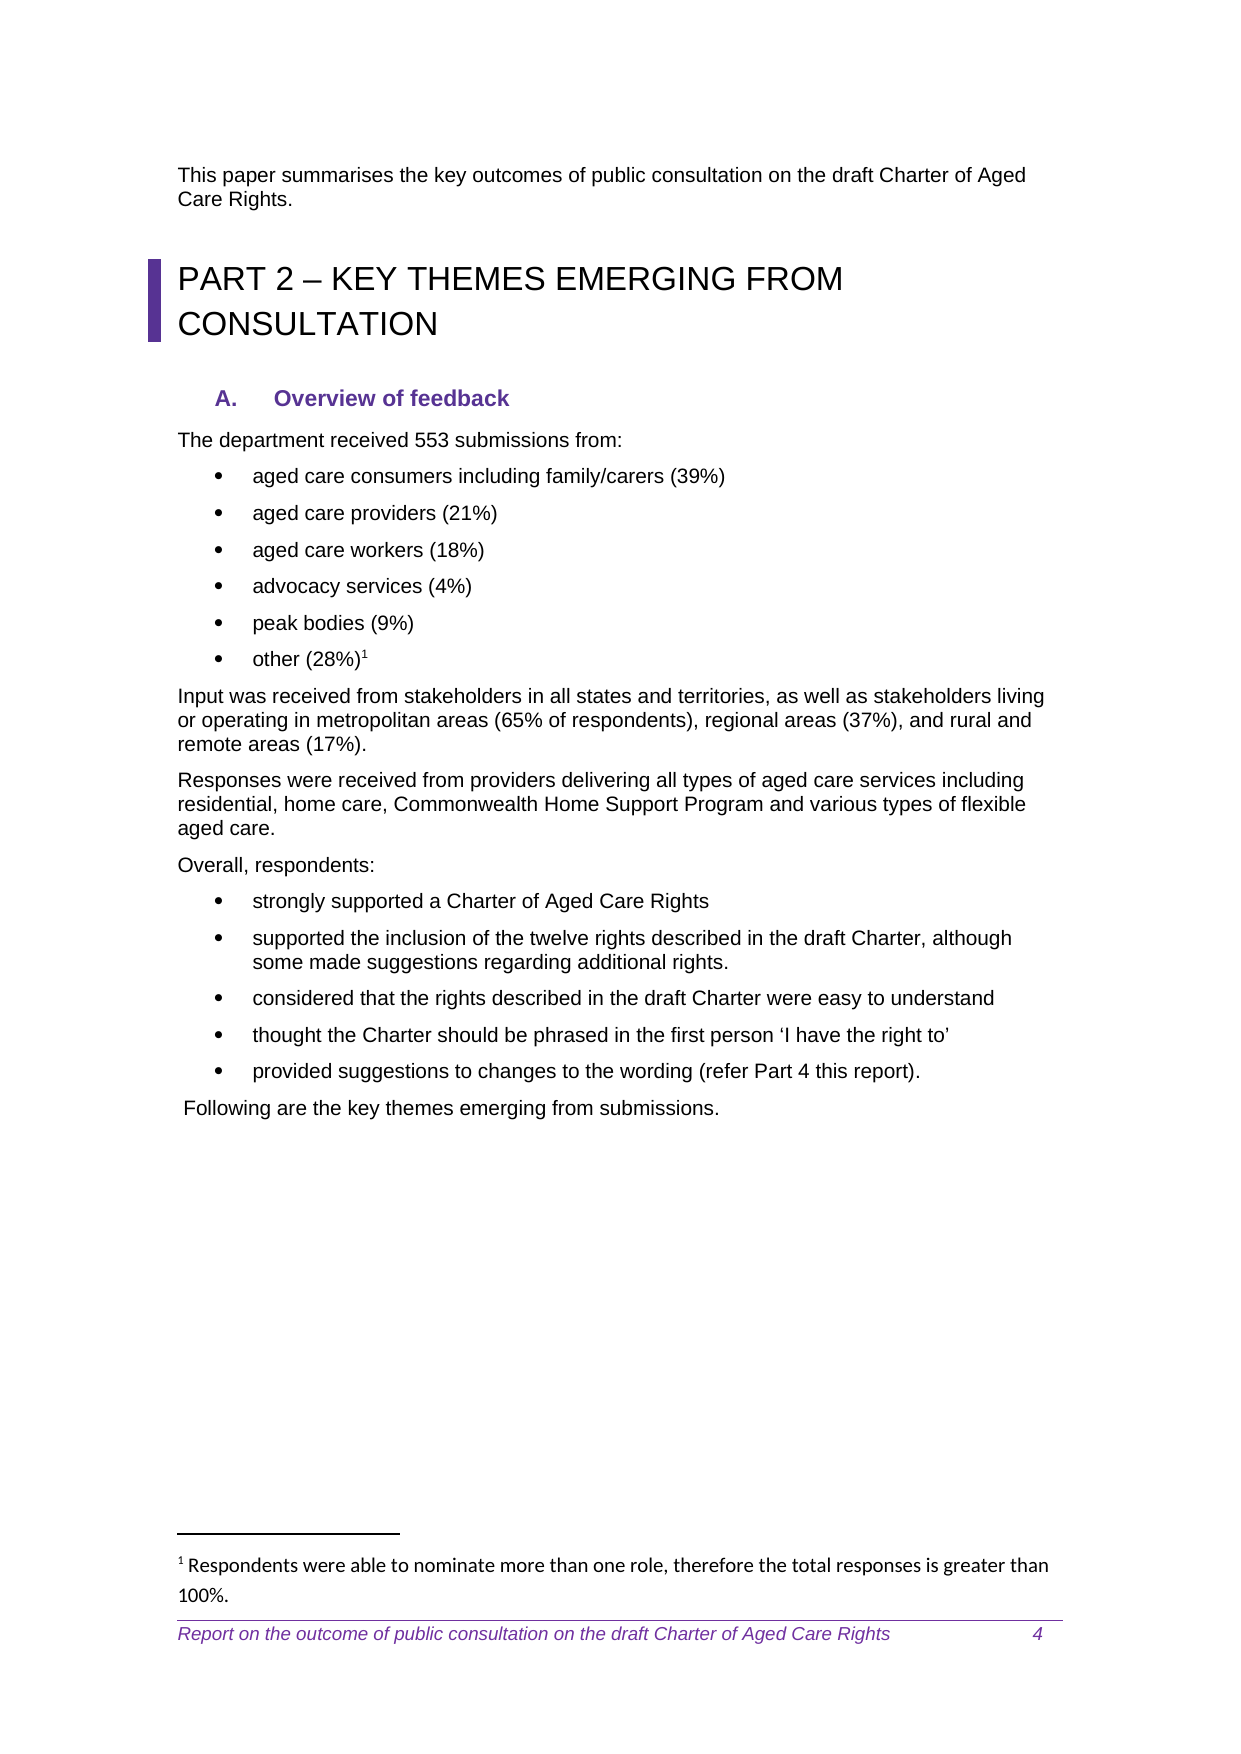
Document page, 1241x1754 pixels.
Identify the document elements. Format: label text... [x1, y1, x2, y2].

subtitle Overview of feedback [214, 385, 1063, 412]
list advocacy services (4%) [215, 574, 1063, 598]
list aged care workers (18%) [215, 537, 1063, 562]
list aged care consumers including family/carers (39%) [215, 464, 1063, 488]
list supported the inclusion of the twelve rights described in the draft Charter, although some made suggestions regarding additional rights. [215, 926, 1063, 973]
list peak bodies (9%) [215, 611, 1063, 635]
text The department received 553 submissions from: [177, 428, 1063, 452]
text Responses were received from providers delivering all types of aged care services including residential, home care, Commonwealth Home Support Program and various types of flexible aged care. [177, 768, 1063, 840]
text This paper summarises the key outcomes of public consultation on the draft Charter of Aged Care Rights. [177, 162, 1063, 210]
list provided suggestions to changes to the wording (refer Part 4 this report). [215, 1059, 1063, 1083]
list strongly supported a Charter of Aged Care Rights [215, 889, 1063, 913]
subtitle Part 2 – Key themes emerging from consultation [161, 259, 1078, 342]
list considered that the rights described in the draft Charter were easy to understand [215, 986, 1063, 1010]
list aged care providers (21%) [215, 501, 1063, 525]
list thought the Charter should be phrased in the first person ‘I have the right to’ [215, 1023, 1063, 1047]
list other (28%) [215, 647, 1063, 671]
text Overall, respondents: [177, 852, 1063, 876]
text Input was received from stakeholders in all states and territories, as well as stakeholders living or operating in metropolitan areas (65% of respondents), regional areas (37%), and rural and remote areas (17%). [177, 684, 1063, 756]
text Following are the key themes emerging from submissions. [177, 1096, 1063, 1120]
